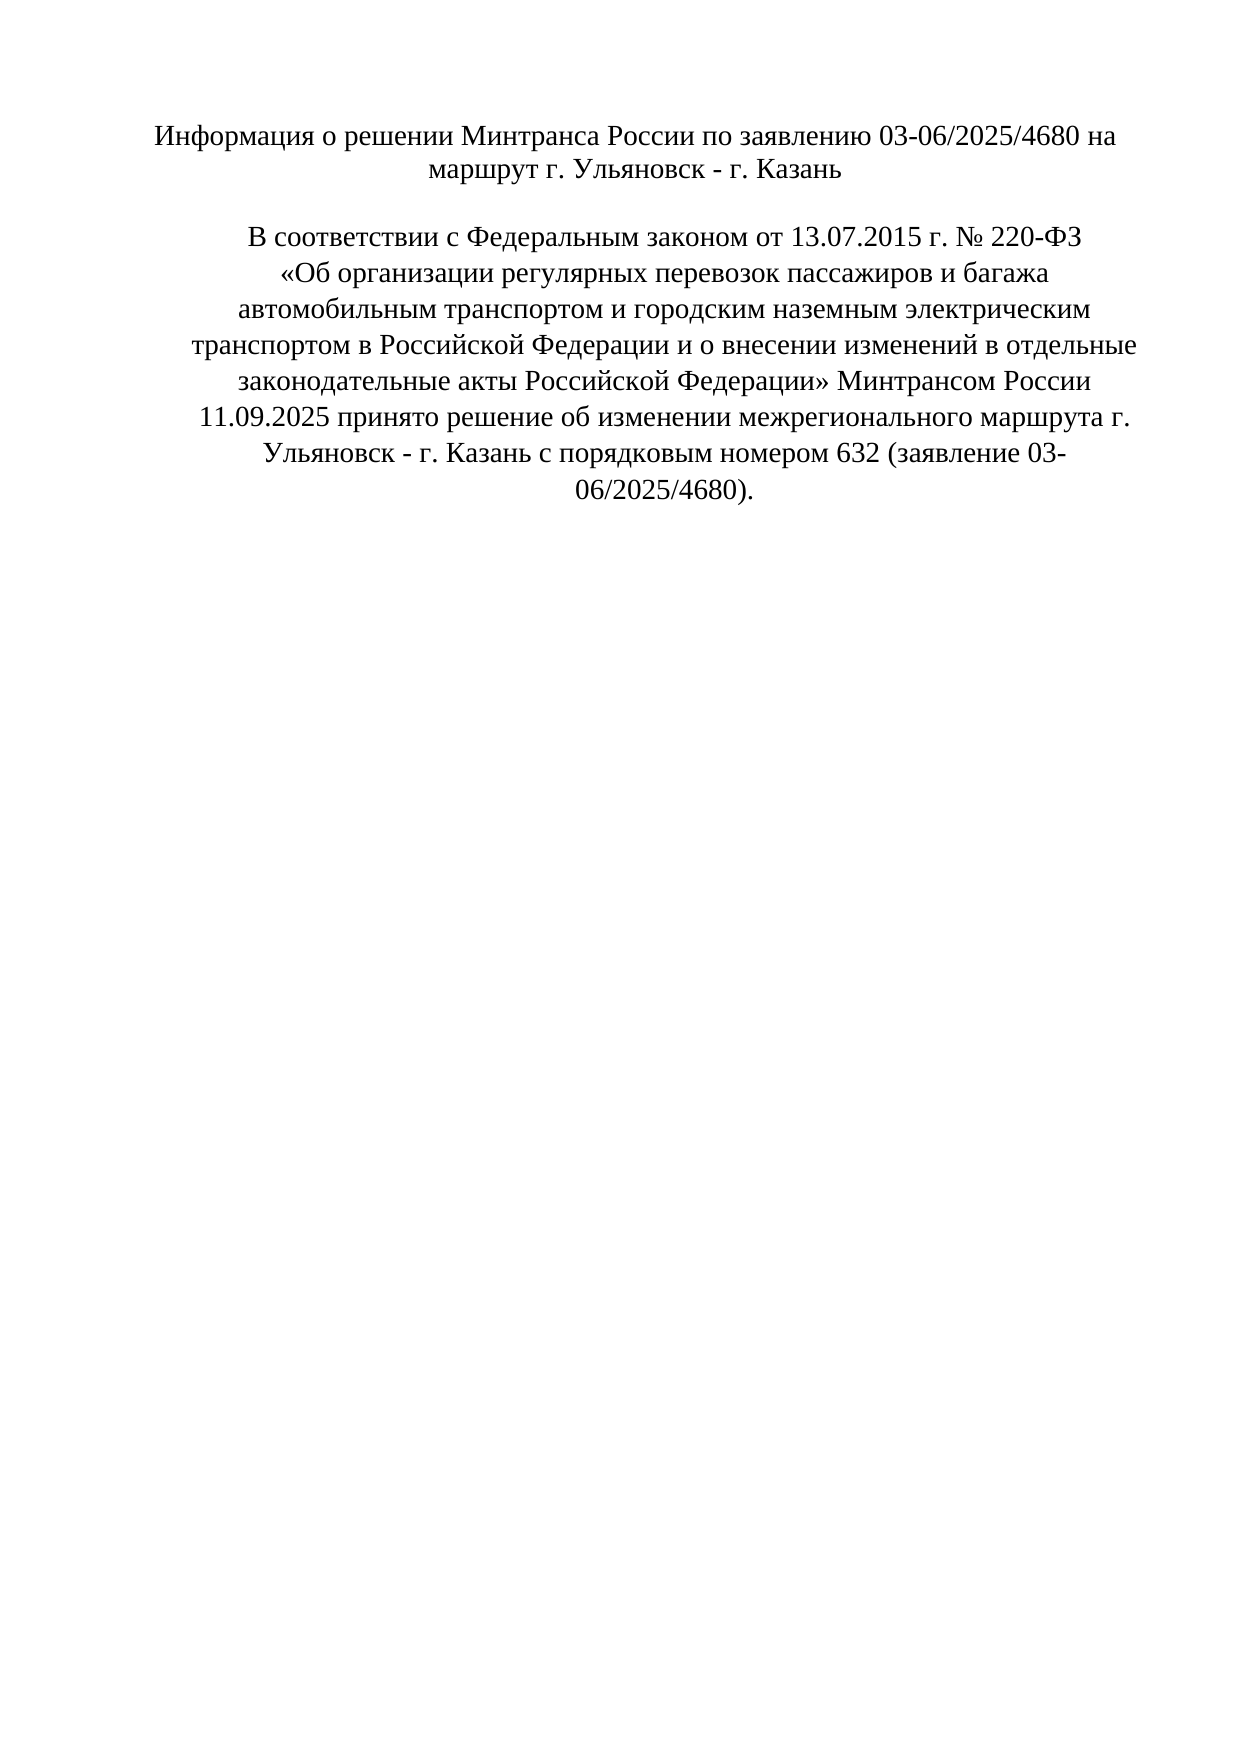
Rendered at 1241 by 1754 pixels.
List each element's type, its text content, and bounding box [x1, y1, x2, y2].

text В соответствии с Федеральным законом от 13.07.2015 г. № 220-ФЗ «Об организации регулярных перевозок пассажиров и багажа автомобильным транспортом и городским наземным электрическим транспортом в Российской Федерации и о внесении изменений в отдельные законодательные акты Российской Федерации» Минтрансом России 11.09.2025 принято решение об изменении межрегионального маршрута г. Ульяновск - г. Казань с порядковым номером 632 (заявление 03-06/2025/4680). [177, 219, 1152, 505]
text Информация о решении Минтранса России по заявлению 03-06/2025/4680 на маршрут г. Ульяновск - г. Казань [118, 118, 1152, 185]
